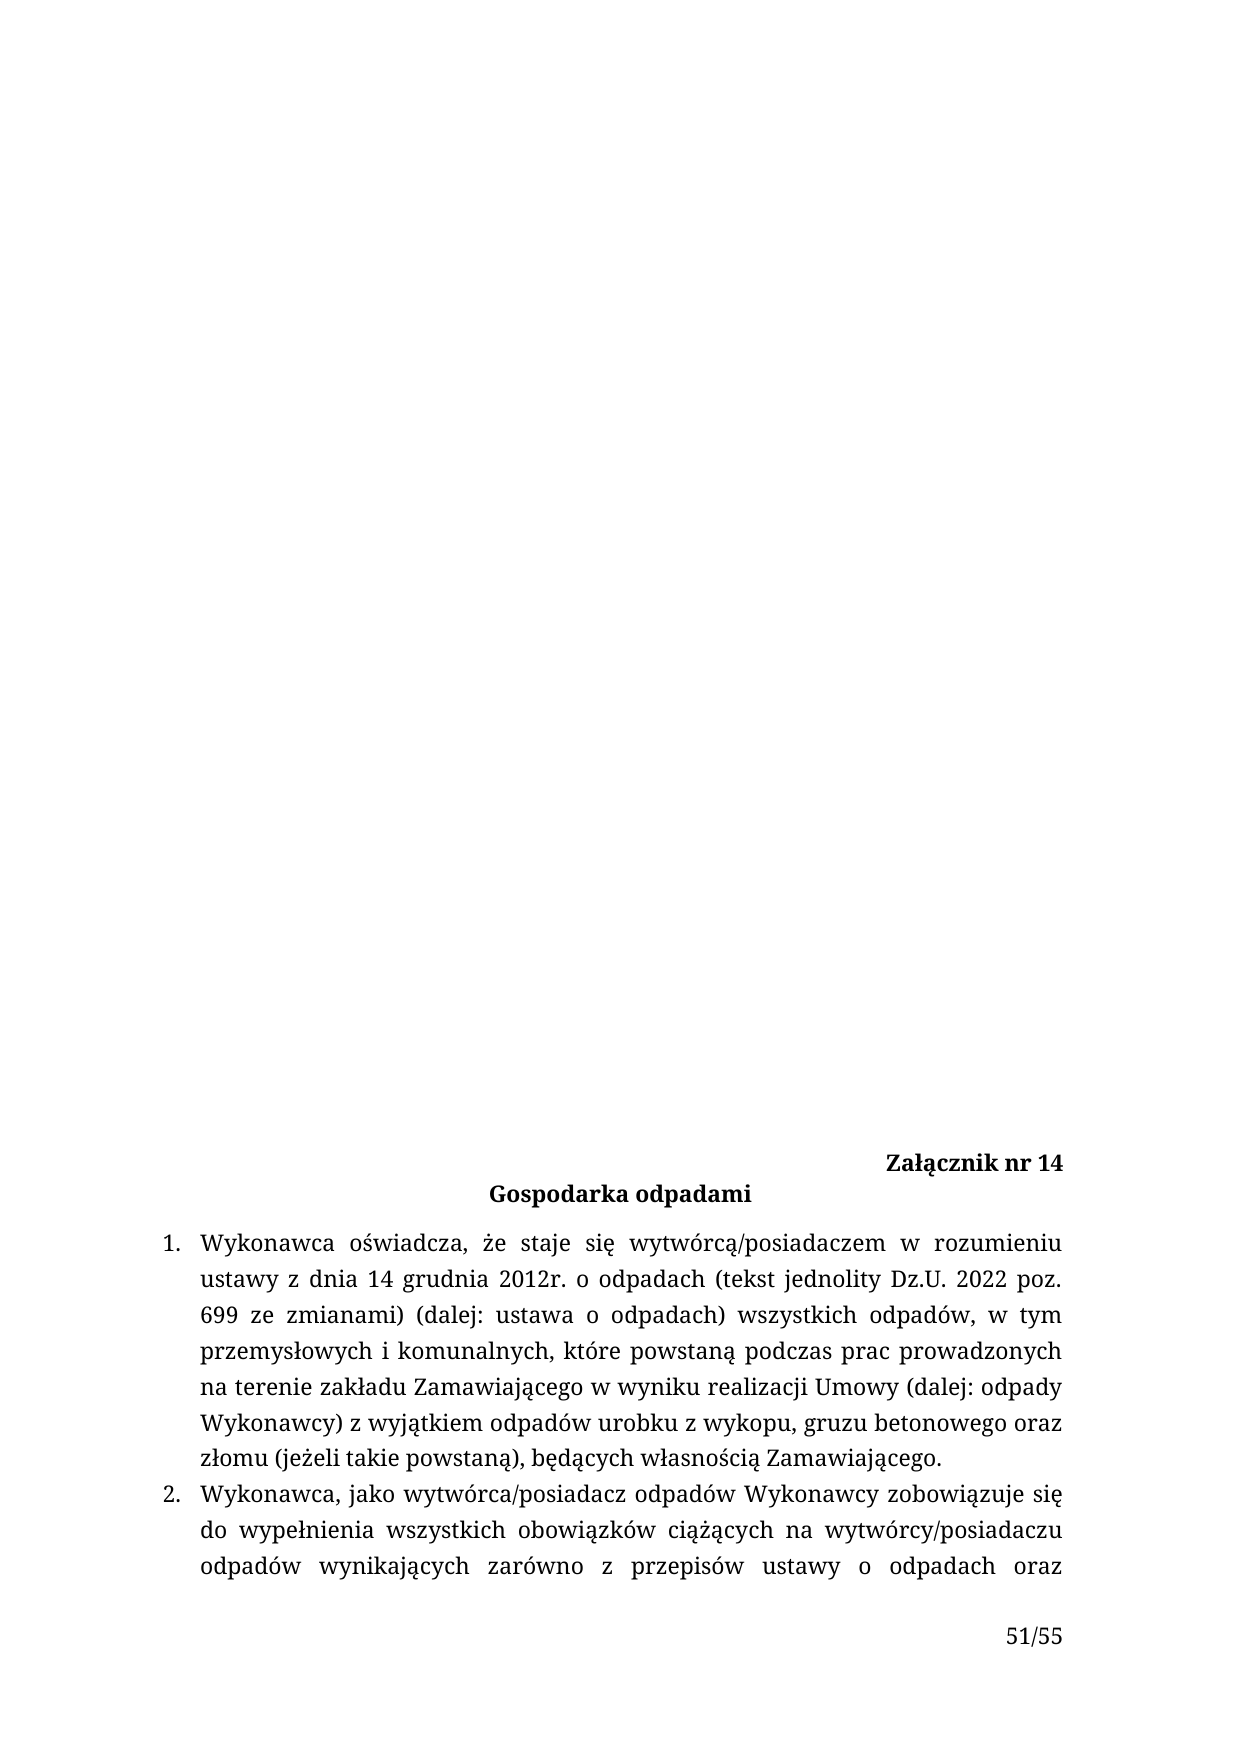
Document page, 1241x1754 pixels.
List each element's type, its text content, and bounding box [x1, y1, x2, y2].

text Gospodarka odpadami [177, 1178, 1063, 1209]
text Załącznik nr 14 [148, 1147, 1063, 1178]
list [162, 1478, 1063, 1581]
list Wykonawca oświadcza, że staje się wytwórcą/posiadaczem w rozumieniu ustawy z dnia 14 grudnia 2012r. o odpadach (tekst jednolity Dz.U. 2022 poz. 699 ze zmianami) (dalej: ustawa o odpadach) wszystkich odpadów, w tym przemysłowych i komunalnych, które powstaną podczas prac prowadzonych na terenie zakładu Zamawiającego w wyniku realizacji Umowy (dalej: odpady Wykonawcy) z wyjątkiem odpadów urobku z wykopu, gruzu betonowego oraz złomu (jeżeli takie powstaną), będących własnością Zamawiającego. [162, 1227, 1063, 1474]
